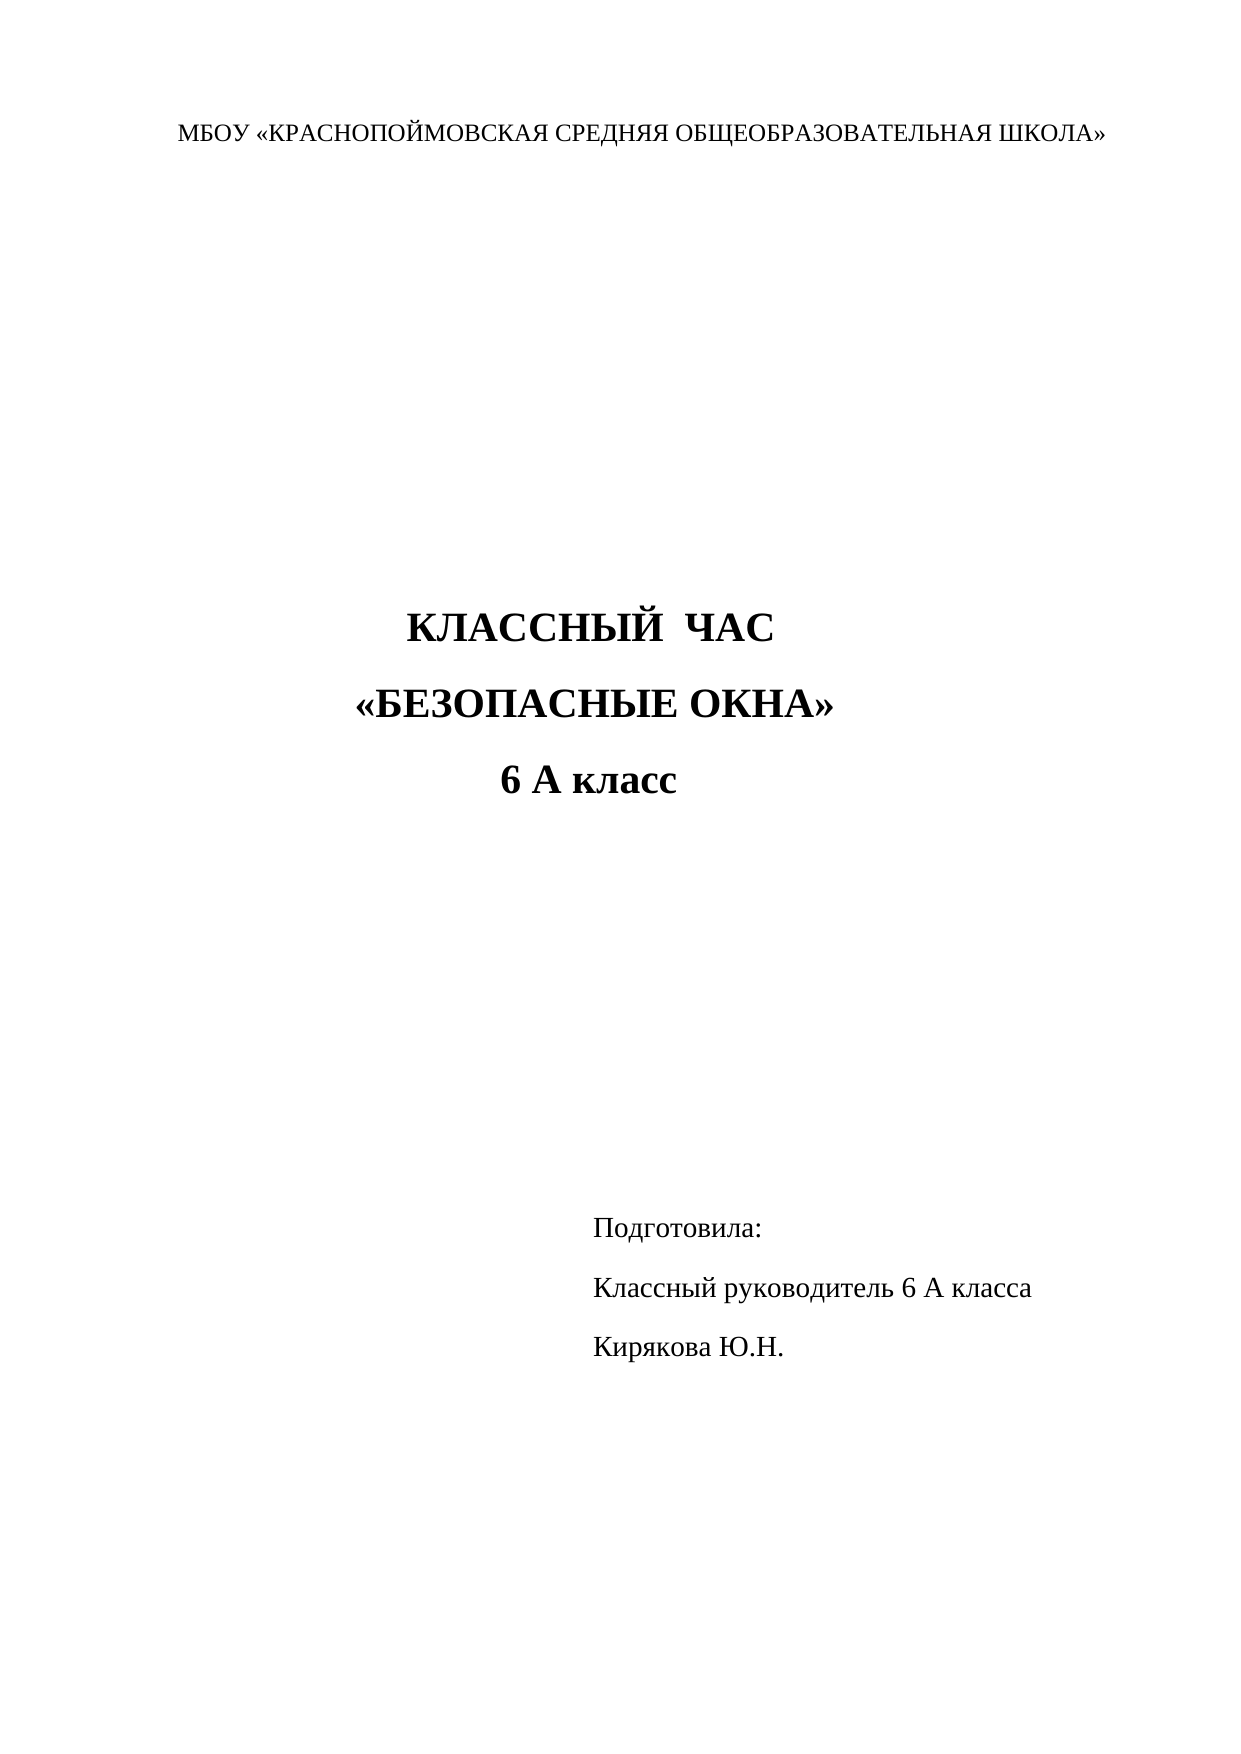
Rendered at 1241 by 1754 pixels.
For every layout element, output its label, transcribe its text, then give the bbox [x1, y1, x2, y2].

text «БЕЗОПАСНЫЕ ОКНА» [177, 679, 1152, 727]
text МБОУ «КРАСНОПОЙМОВСКАЯ СРЕДНЯЯ ОБЩЕОБРАЗОВАТЕЛЬНАЯ ШКОЛА» [177, 118, 1152, 147]
text 6 А класс [177, 755, 1152, 803]
text Классный руководитель 6 А класса [177, 1270, 1152, 1303]
text КЛАССНЫЙ ЧАС [177, 603, 1152, 651]
text Кирякова Ю.Н. [177, 1329, 1152, 1363]
text Подготовила: [177, 1210, 1152, 1244]
